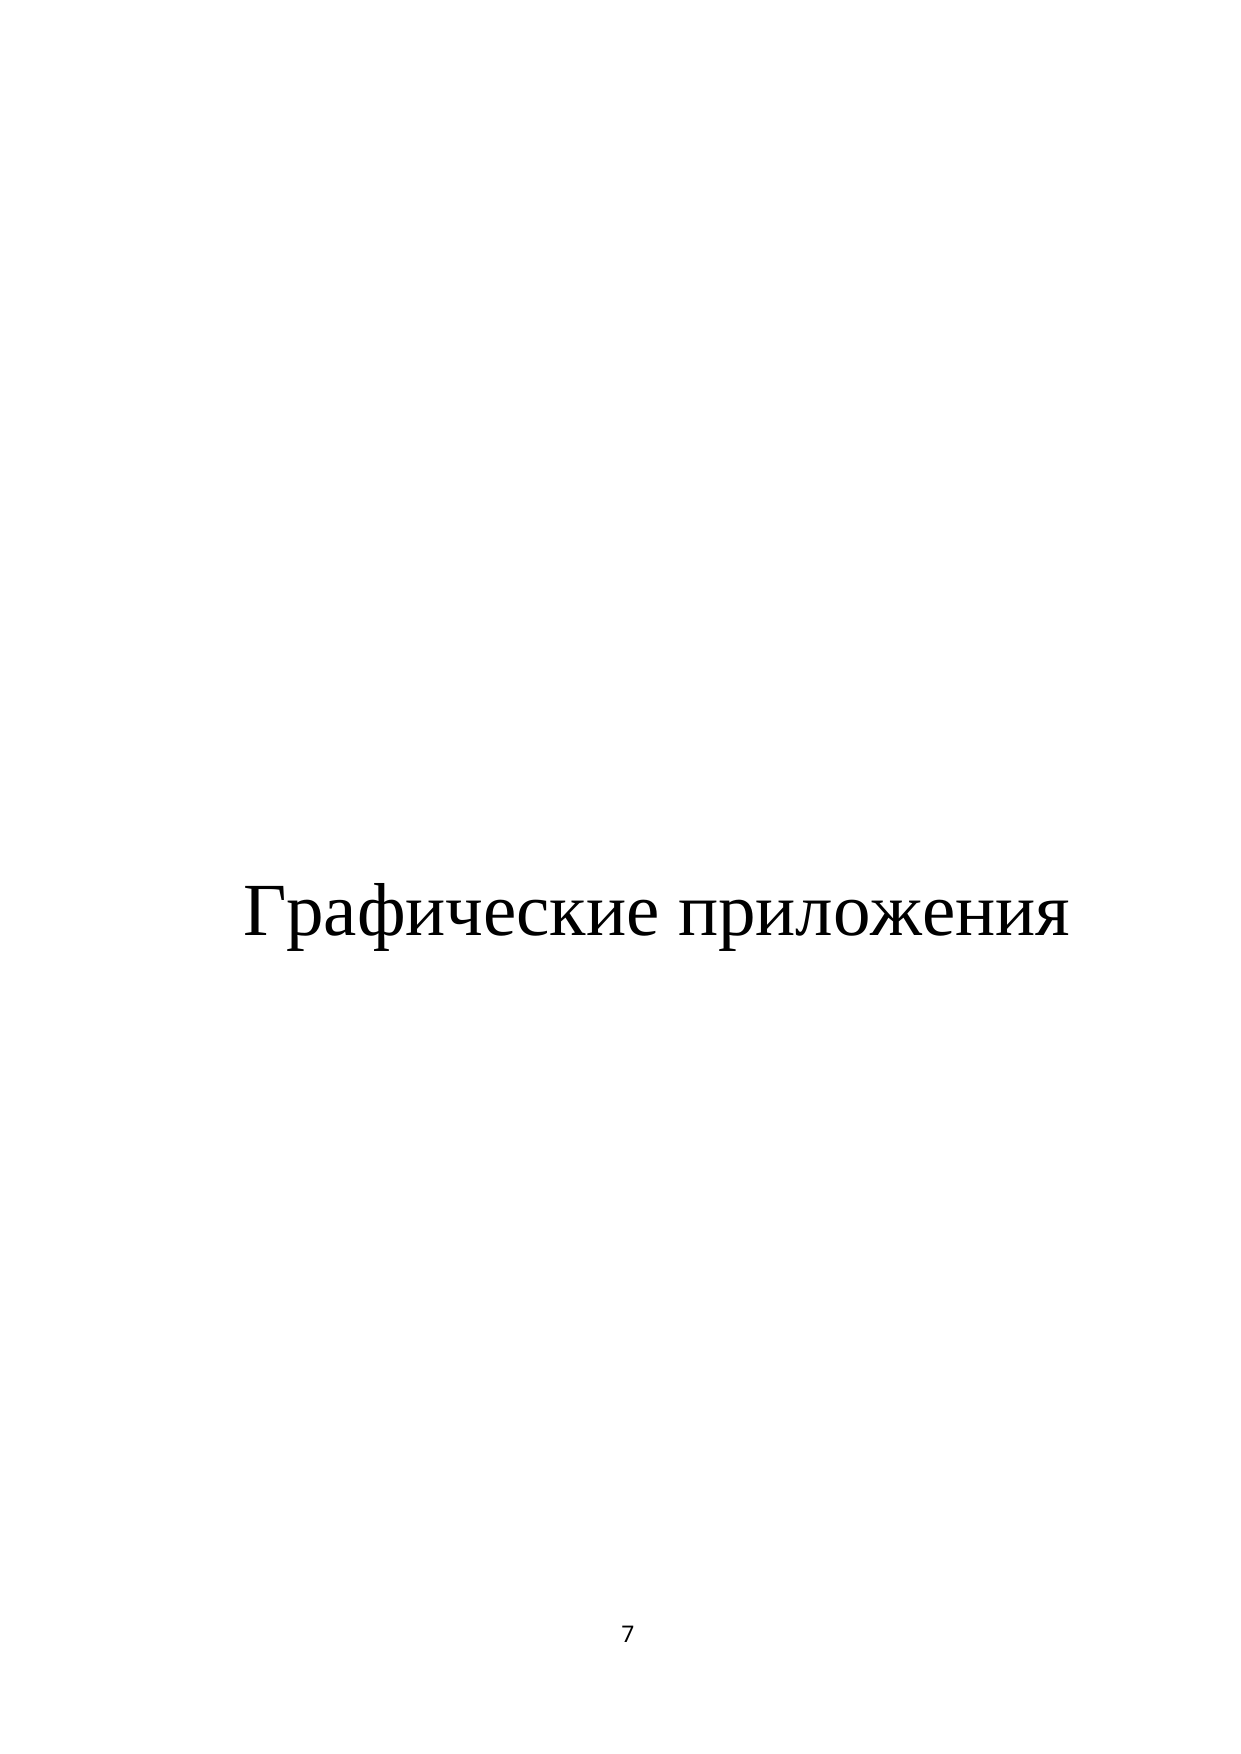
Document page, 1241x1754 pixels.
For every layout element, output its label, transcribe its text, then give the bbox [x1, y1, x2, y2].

text Графические приложения [103, 866, 1152, 952]
